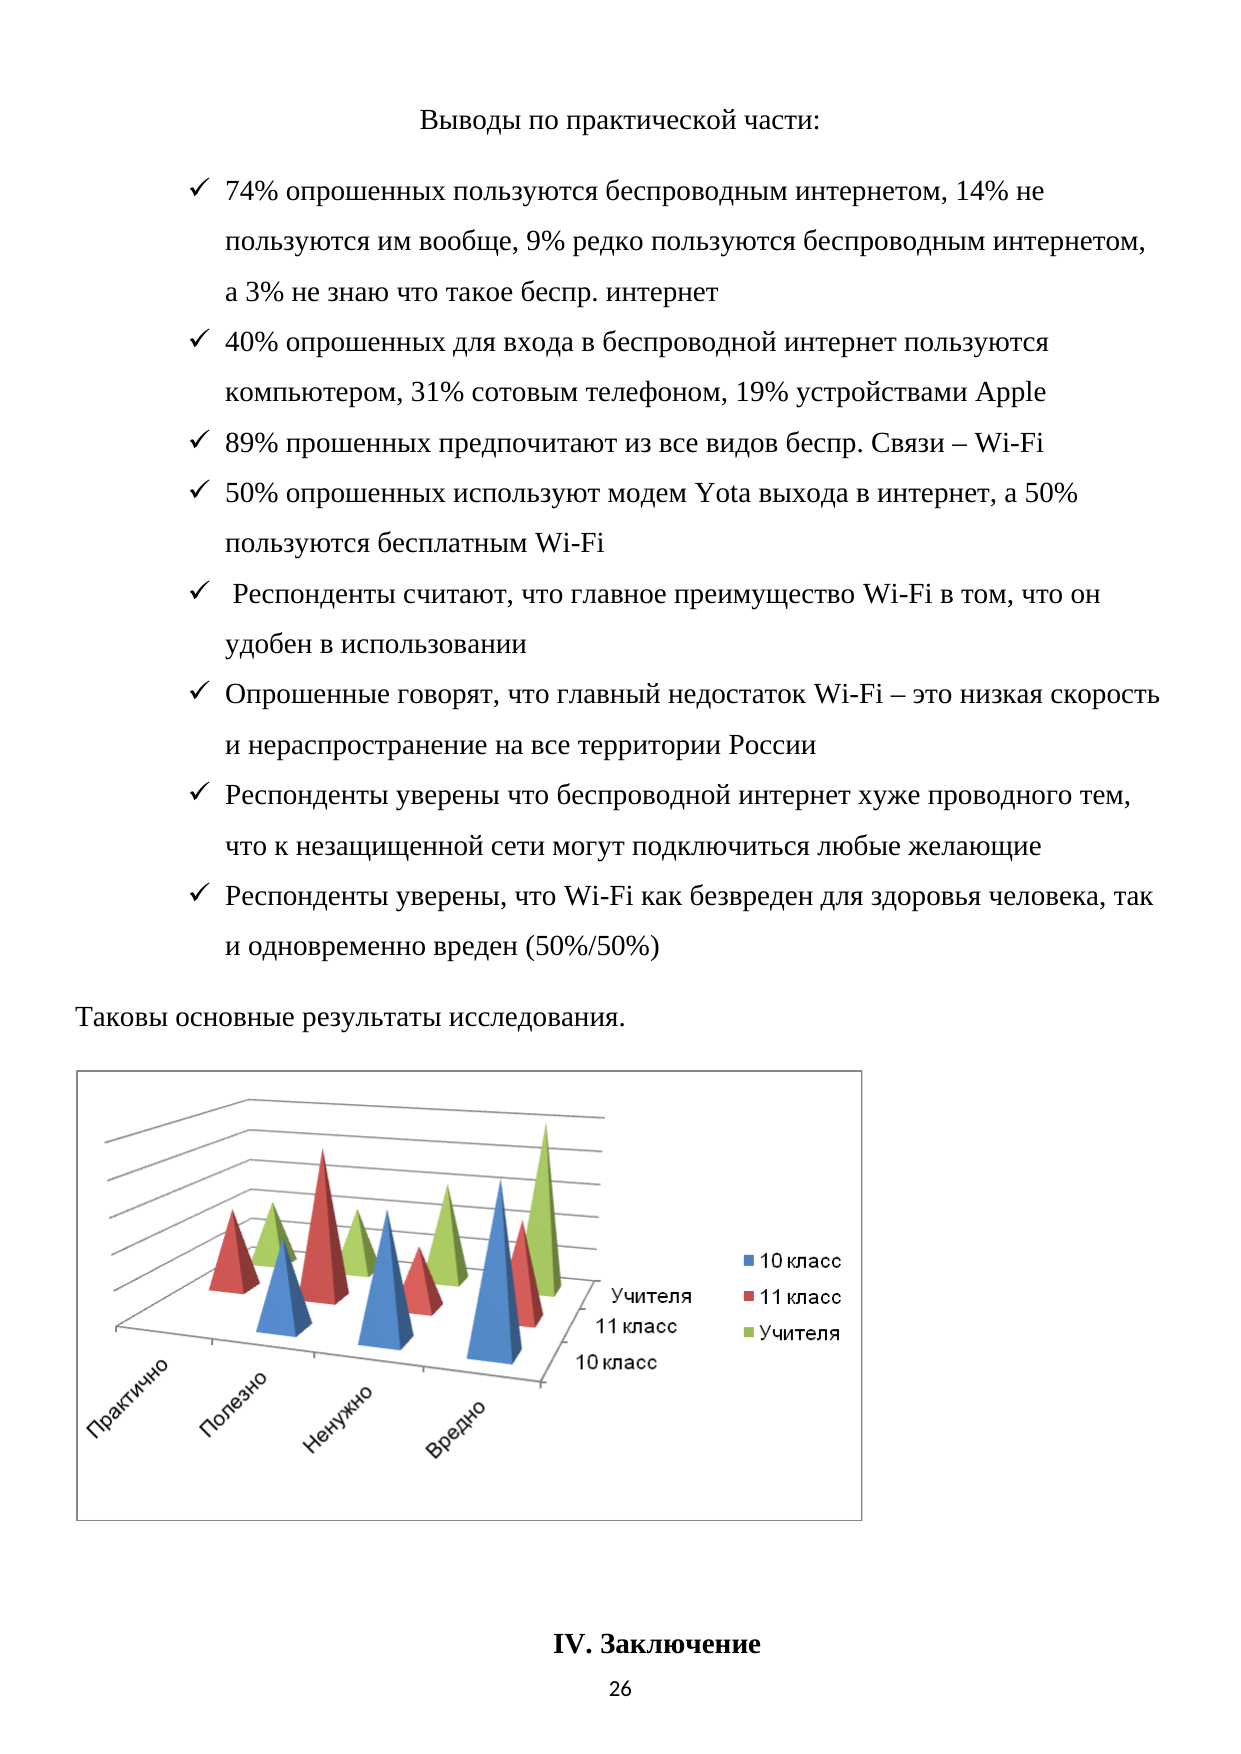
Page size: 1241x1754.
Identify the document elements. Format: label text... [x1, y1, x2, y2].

list Респонденты уверены что беспроводной интернет хуже проводного тем, что к незащищенной сети могут подключиться любые желающие [187, 777, 1165, 861]
text IV. Заключение [75, 1627, 1165, 1660]
list 74% опрошенных пользуются беспроводным интернетом, 14% не пользуются им вообще, 9% редко пользуются беспроводным интернетом, а 3% не знаю что такое беспр. интернет [187, 173, 1165, 307]
list 89% прошенных предпочитают из все видов беспр. Связи – Wi-Fi [187, 425, 1165, 458]
picture [75, 1070, 863, 1521]
list Респонденты считают, что главное преимущество Wi-Fi в том, что он удобен в использовании [187, 576, 1165, 660]
list Опрошенные говорят, что главный недостаток Wi-Fi – это низкая скорость и нераспространение на все территории России [187, 677, 1165, 761]
text Выводы по практической части: [75, 102, 1165, 135]
text Таковы основные результаты исследования. [75, 999, 1165, 1033]
list Респонденты уверены, что Wi-Fi как безвреден для здоровья человека, так и одновременно вреден (50%/50%) [187, 878, 1165, 962]
list 40% опрошенных для входа в беспроводной интернет пользуются компьютером, 31% сотовым телефоном, 19% устройствами Apple [187, 324, 1165, 408]
list 50% опрошенных используют модем Yota выхода в интернет, а 50% пользуются бесплатным Wi-Fi [187, 475, 1165, 559]
